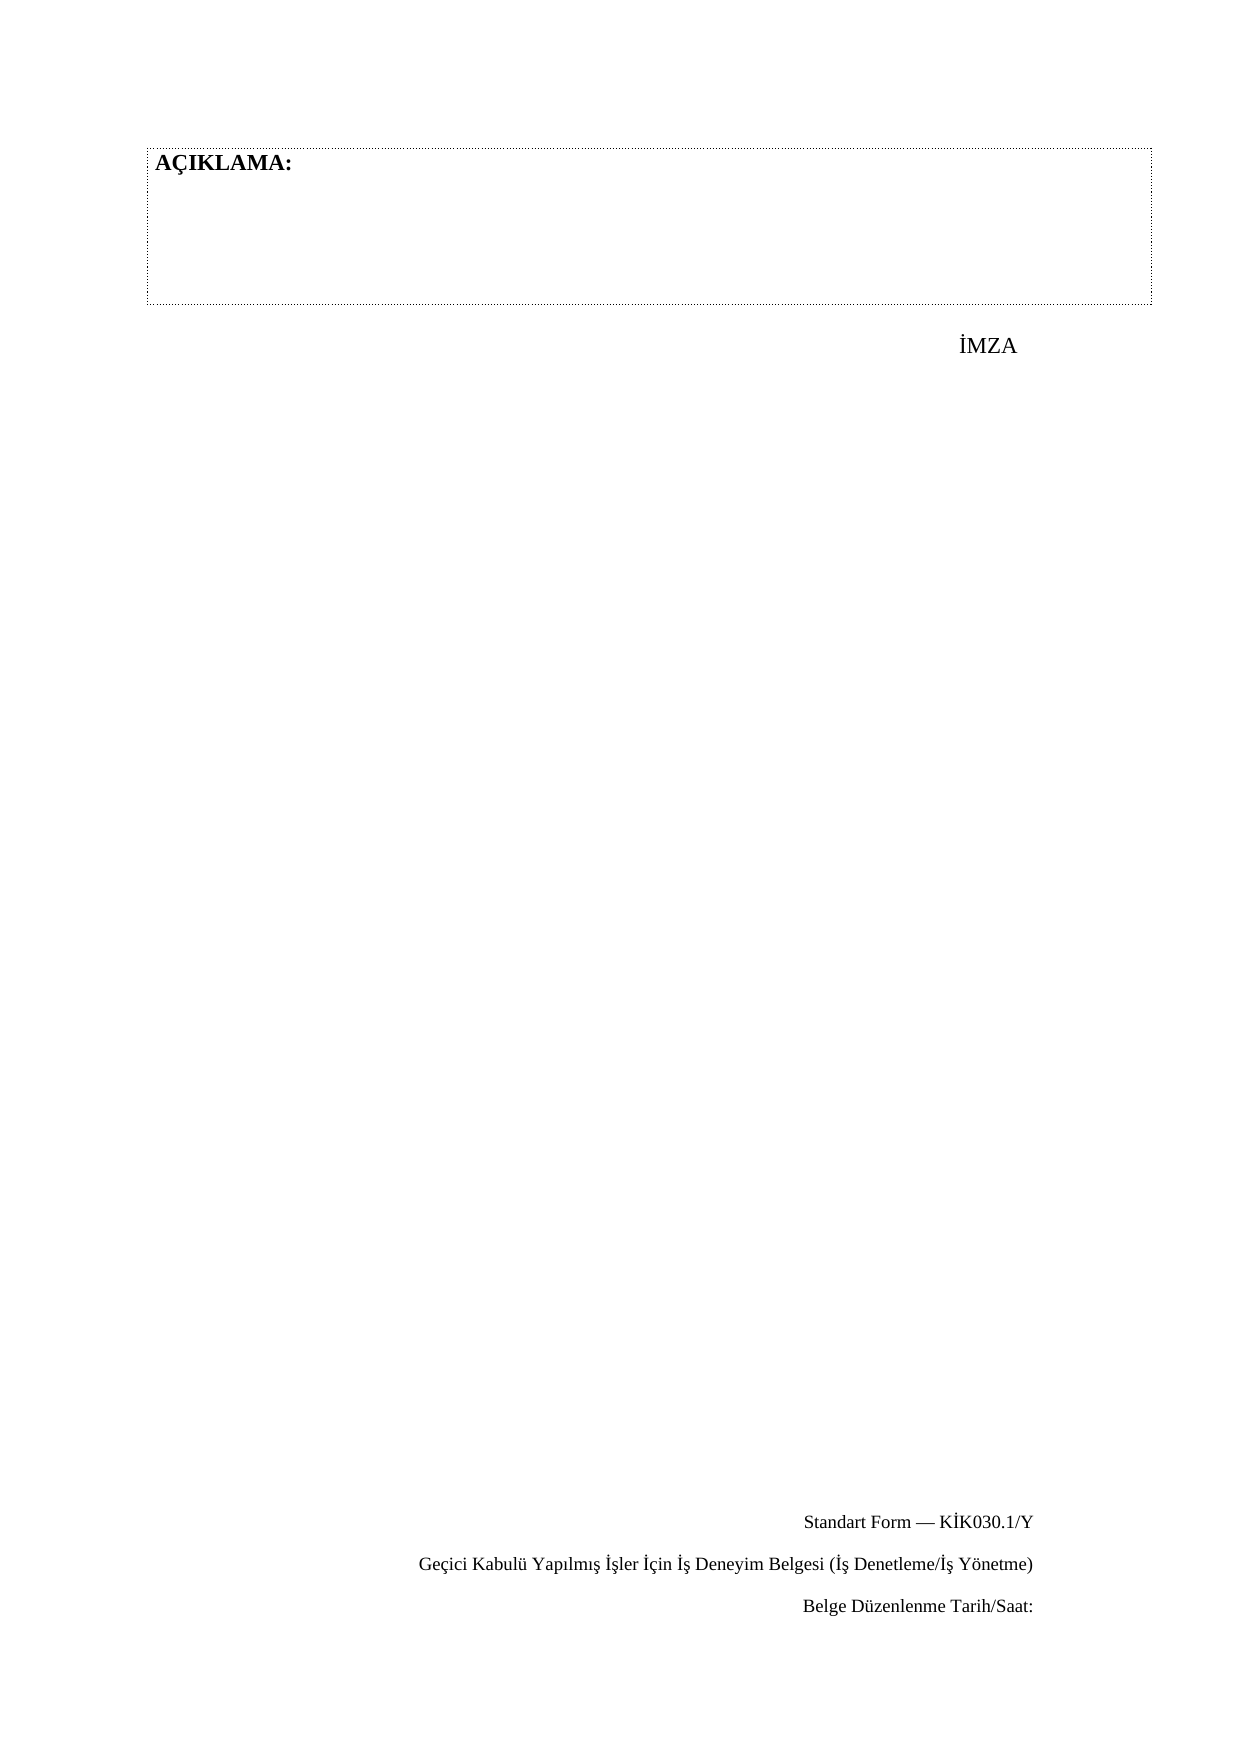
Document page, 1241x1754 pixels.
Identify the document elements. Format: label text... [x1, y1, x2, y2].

table_cell AÇIKLAMA: [148, 148, 1152, 303]
text İMZA [148, 304, 1093, 359]
